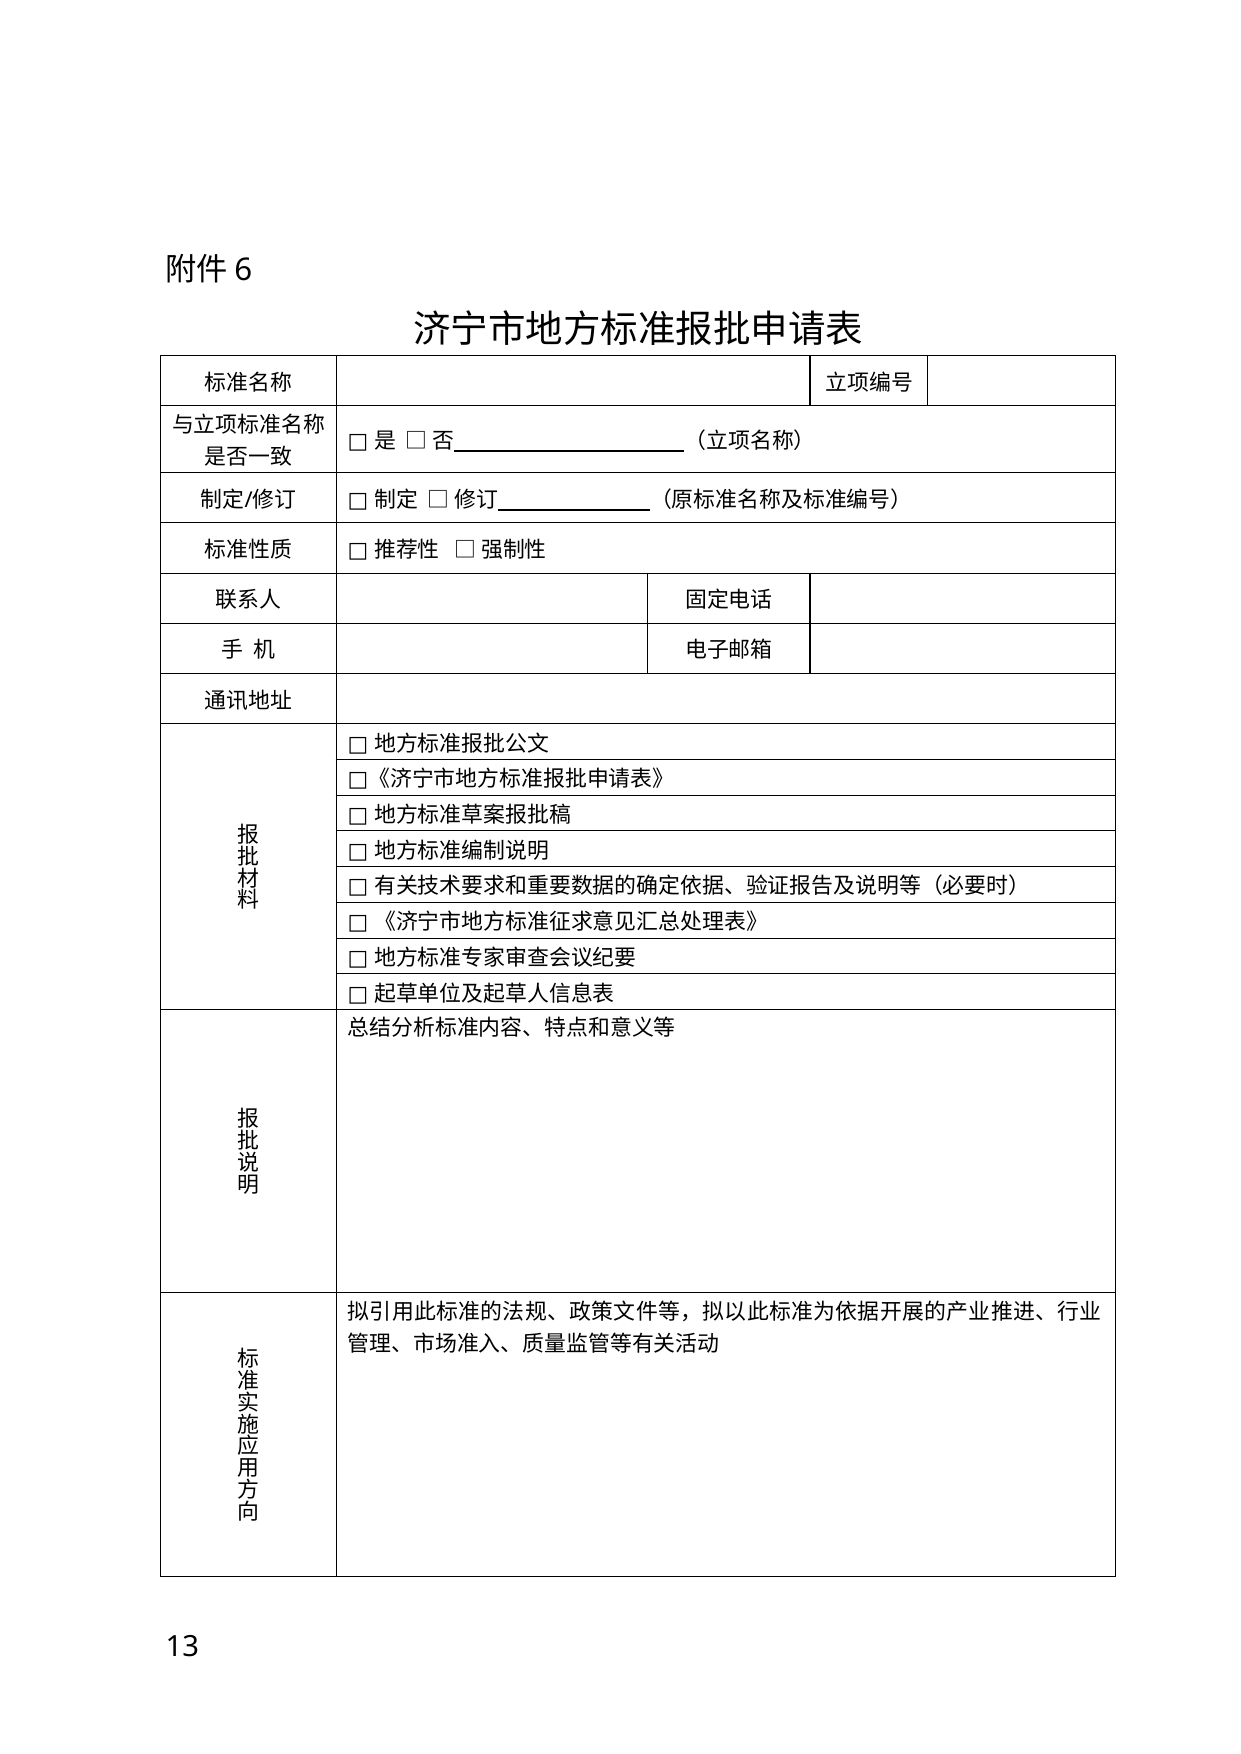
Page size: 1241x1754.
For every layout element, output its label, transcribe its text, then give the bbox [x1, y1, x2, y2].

table_cell 通讯地址 [161, 674, 336, 723]
table_cell □ 地方标准专家审查会议纪要 [337, 939, 1115, 973]
table_cell 与立项标准名称是否一致 [161, 406, 336, 472]
table_cell □ 推荐性 □ 强制性 [337, 523, 1115, 572]
table_cell 报批说明 [161, 1010, 336, 1292]
table_header [928, 356, 1115, 405]
table_cell □ 有关技术要求和重要数据的确定依据、验证报告及说明等（必要时） [337, 867, 1115, 902]
table_cell □ 制定 □ 修订 （原标准名称及标准编号） [337, 473, 1115, 522]
table_cell 标准实施应用方向 [161, 1293, 336, 1576]
table_cell 拟引用此标准的法规、政策文件等，拟以此标准为依据开展的产业推进、行业管理、市场准入、质量监管等有关活动 [337, 1293, 1115, 1576]
table_header [337, 356, 809, 405]
table_cell 固定电话 [648, 574, 809, 623]
table_cell □ 《济宁市地方标准征求意见汇总处理表》 [337, 903, 1115, 937]
table_cell □ 起草单位及起草人信息表 [337, 974, 1115, 1009]
table_cell □ 是 □ 否 （立项名称） [337, 406, 1115, 472]
table_header 标准名称 [161, 356, 336, 405]
text 济宁市地方标准报批申请表 [165, 292, 1110, 355]
table_cell 制定/修订 [161, 473, 336, 522]
table_cell 标准性质 [161, 523, 336, 572]
table_cell [337, 674, 1115, 723]
table_cell 报批材料 [161, 724, 336, 1009]
table_cell 电子邮箱 [648, 624, 809, 673]
table_cell 总结分析标准内容、特点和意义等 [337, 1010, 1115, 1292]
table_cell □《济宁市地方标准报批申请表》 [337, 760, 1115, 794]
table_cell □ 地方标准编制说明 [337, 831, 1115, 866]
table_cell [337, 624, 647, 673]
table_cell □ 地方标准报批公文 [337, 724, 1115, 759]
table_cell 联系人 [161, 574, 336, 623]
table_cell [811, 574, 1115, 623]
text 附件6 [165, 230, 1110, 292]
table_header 立项编号 [811, 356, 927, 405]
table_cell 手 机 [161, 624, 336, 673]
table_cell [811, 624, 1115, 673]
table_cell [337, 574, 647, 623]
table_cell □ 地方标准草案报批稿 [337, 796, 1115, 830]
